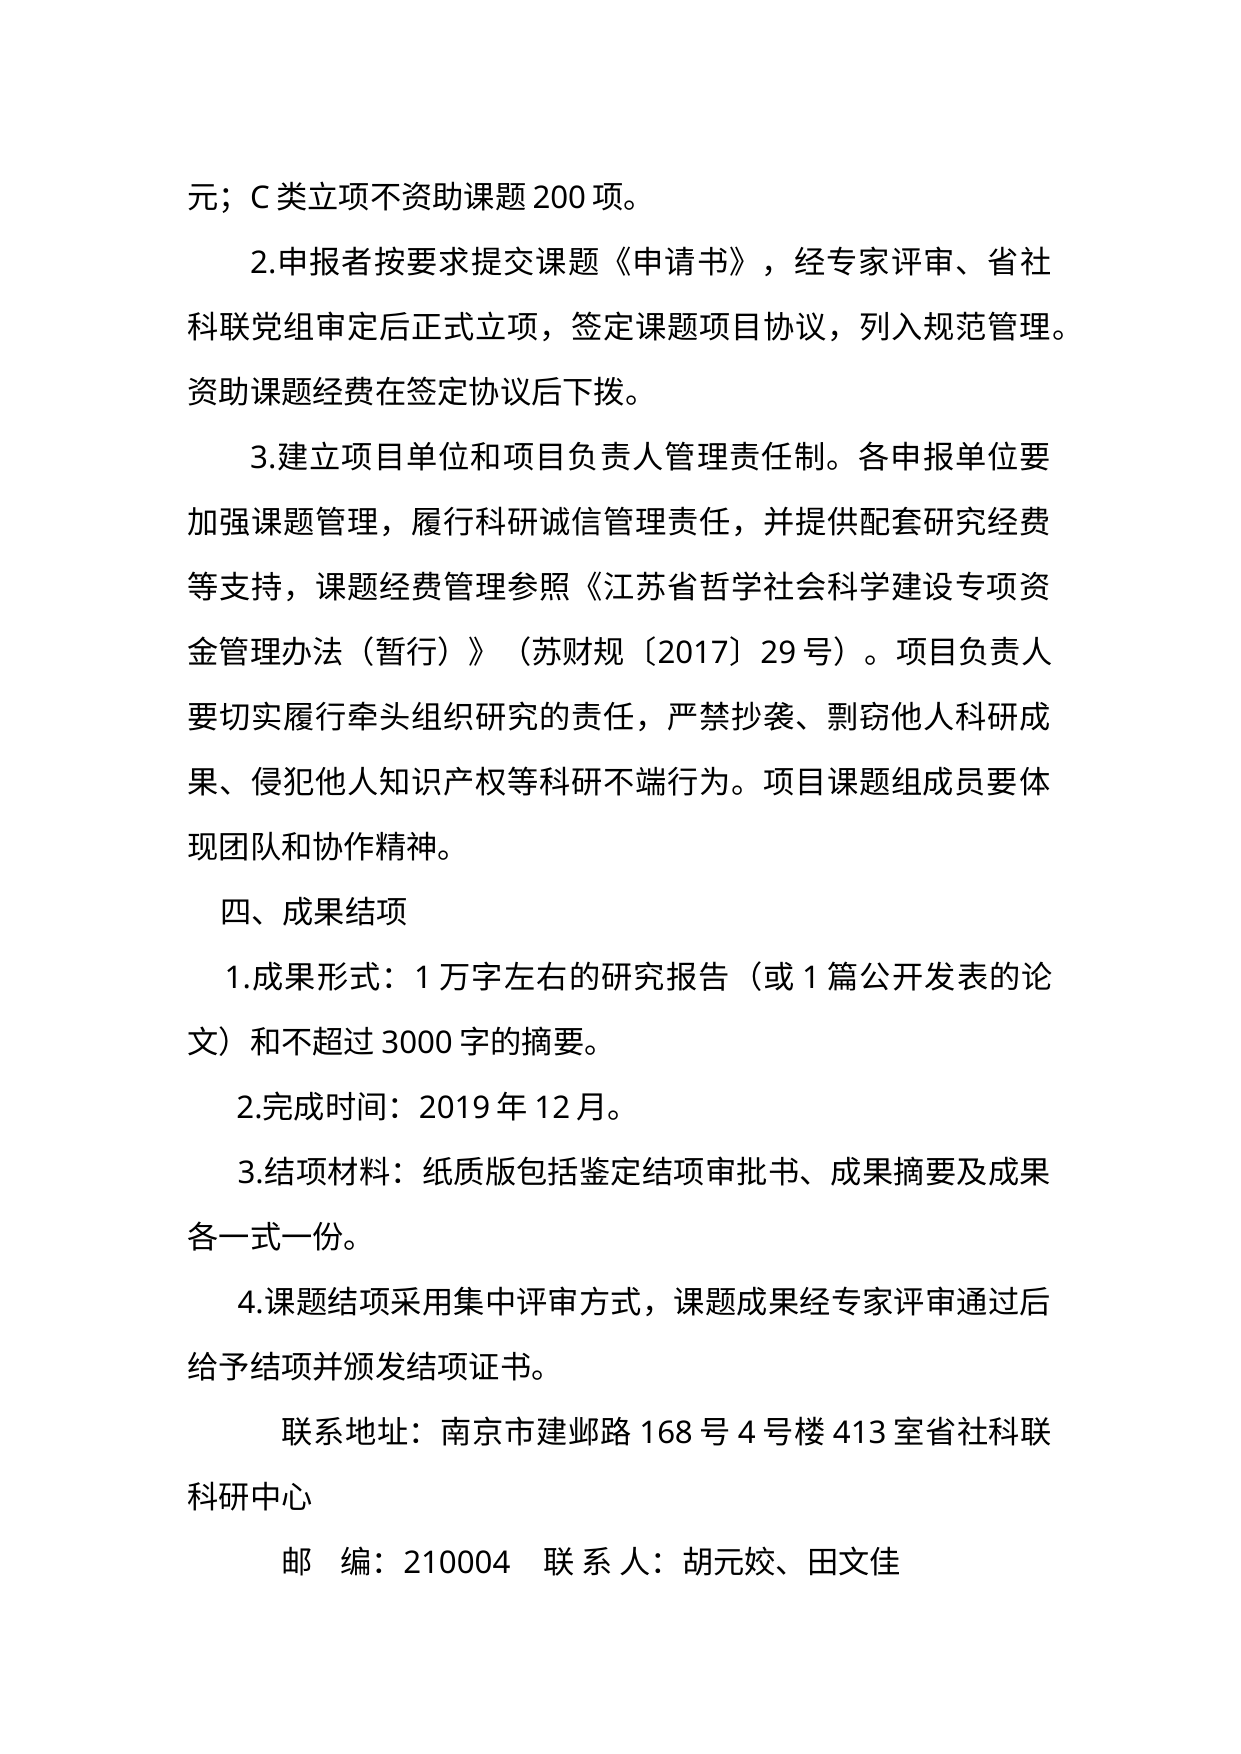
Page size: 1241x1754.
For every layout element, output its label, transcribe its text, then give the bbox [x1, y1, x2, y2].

text 邮 编：210004 联 系 人：胡元姣、田文佳 [187, 1527, 1053, 1592]
text 4.课题结项采用集中评审方式，课题成果经专家评审通过后给予结项并颁发结项证书。 [187, 1267, 1053, 1397]
text 四、成果结项 [187, 877, 1053, 942]
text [187, 162, 1053, 227]
text 2.完成时间：2019年12月。 [187, 1072, 1053, 1137]
text 3.建立项目单位和项目负责人管理责任制。各申报单位要加强课题管理，履行科研诚信管理责任，并提供配套研究经费等支持，课题经费管理参照《江苏省哲学社会科学建设专项资金管理办法（暂行）》（苏财规〔2017〕29号）。项目负责人要切实履行牵头组织研究的责任，严禁抄袭、剽窃他人科研成果、侵犯他人知识产权等科研不端行为。项目课题组成员要体现团队和协作精神。 [187, 422, 1053, 877]
text 2.申报者按要求提交课题《申请书》，经专家评审、省社科联党组审定后正式立项，签定课题项目协议，列入规范管理。资助课题经费在签定协议后下拨。 [187, 227, 1053, 422]
text 3.结项材料：纸质版包括鉴定结项审批书、成果摘要及成果各一式一份。 [187, 1137, 1053, 1267]
text 1.成果形式：1万字左右的研究报告（或1篇公开发表的论文）和不超过3000字的摘要。 [187, 942, 1053, 1072]
text 联系地址：南京市建邺路168号4号楼413室省社科联科研中心 [187, 1397, 1053, 1527]
